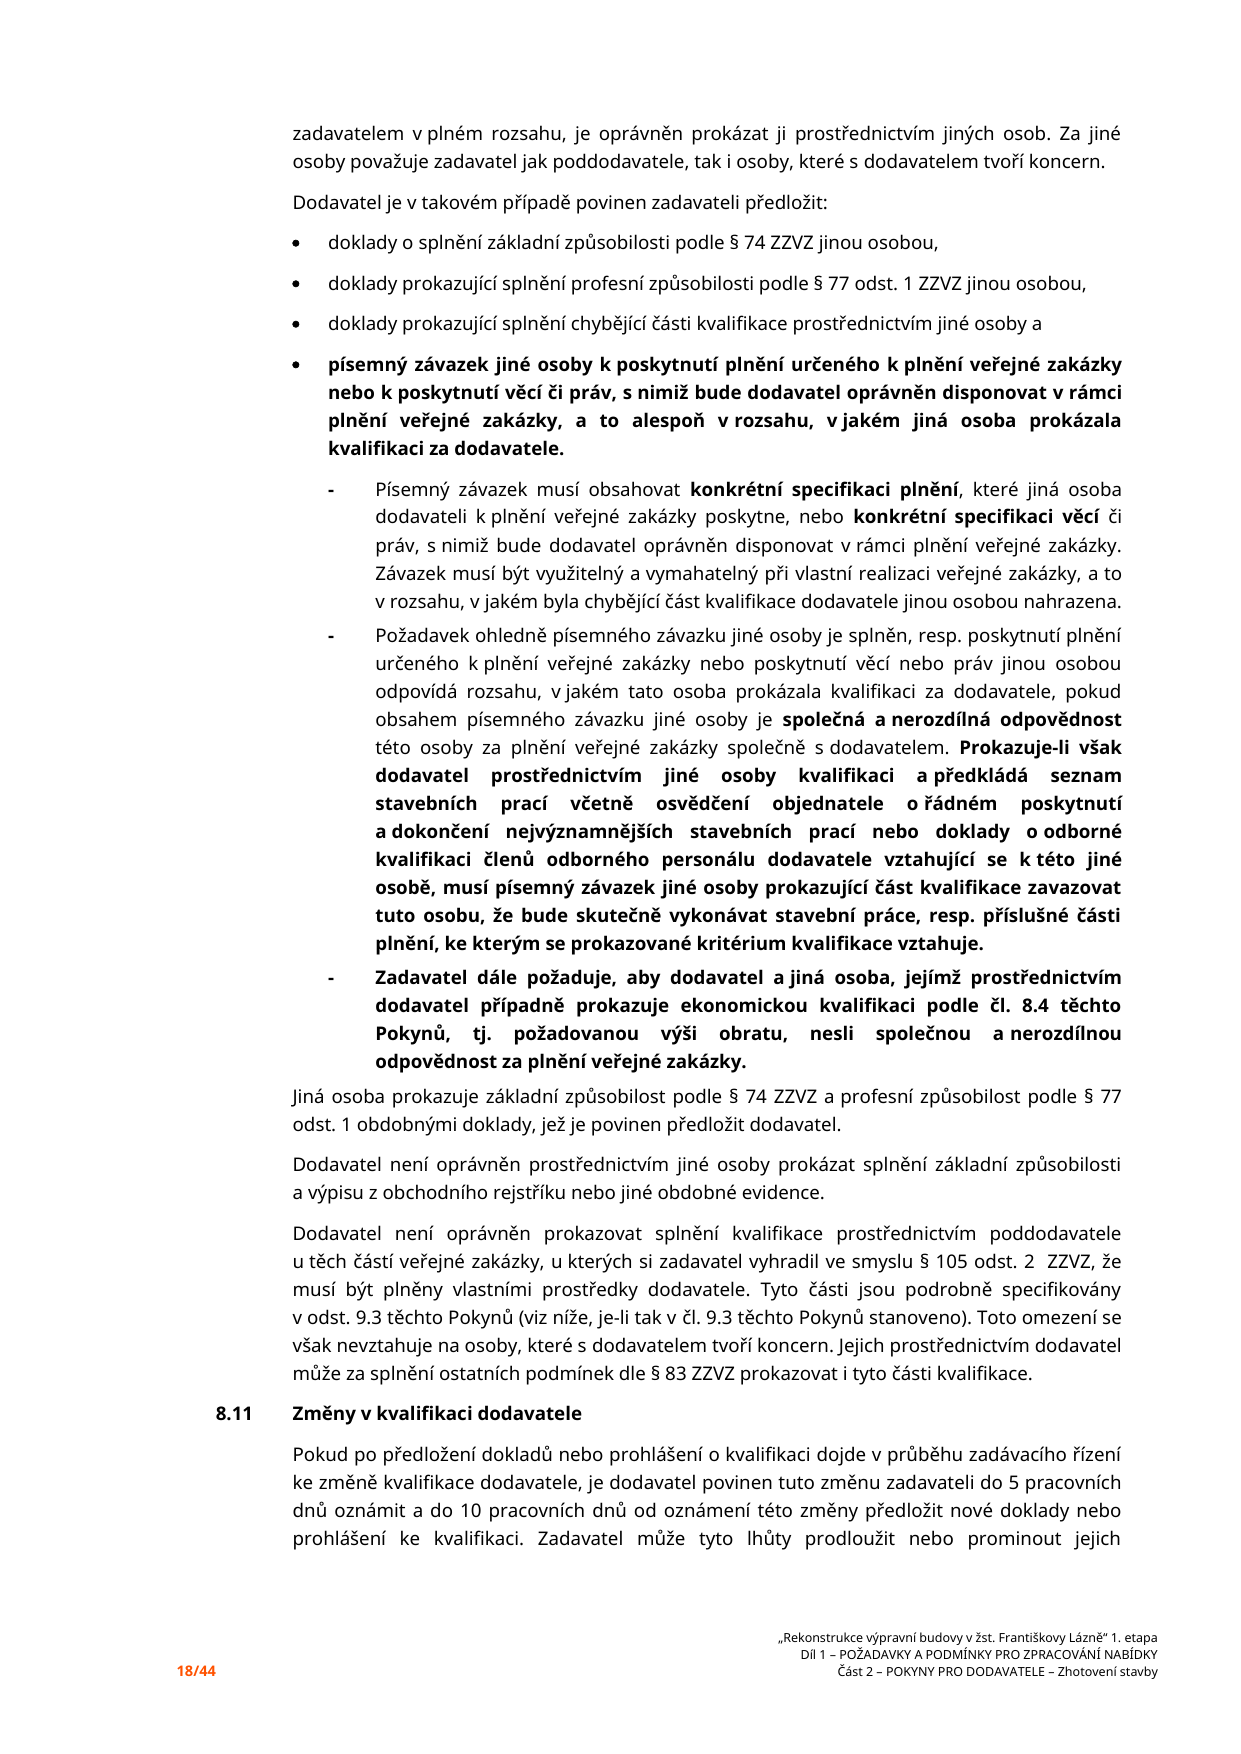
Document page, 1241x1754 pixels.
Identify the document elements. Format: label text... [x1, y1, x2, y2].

text Dodavatel je v takovém případě povinen zadavateli předložit: [292, 189, 1122, 215]
text Dodavatel není oprávněn prokazovat splnění kvalifikace prostřednictvím poddodavatele u těch částí veřejné zakázky, u kterých si zadavatel vyhradil ve smyslu § 105 odst. 2 ZZVZ, že musí být plněny vlastními prostředky dodavatele. Tyto části jsou podrobně specifikovány v odst. 9.3 těchto Pokynů (viz níže, je-li tak v čl. 9.3 těchto Pokynů stanoveno). Toto omezení se však nevztahuje na osoby, které s dodavatelem tvoří koncern. Jejich prostřednictvím dodavatel může za splnění ostatních podmínek dle § 83 ZZVZ prokazovat i tyto části kvalifikace. [292, 1220, 1122, 1386]
text Dodavatel není oprávněn prostřednictvím jiné osoby prokázat splnění základní způsobilosti a výpisu z obchodního rejstříku nebo jiné obdobné evidence. [292, 1152, 1122, 1205]
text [292, 1441, 1122, 1551]
text doklady o splnění základní způsobilosti podle § 74 ZZVZ jinou osobou, [292, 230, 1122, 255]
text písemný závazek jiné osoby k poskytnutí plnění určeného k plnění veřejné zakázky nebo k poskytnutí věcí či práv, s nimiž bude dodavatel oprávněn disponovat v rámci plnění veřejné zakázky, a to alespoň v rozsahu, v jakém jiná osoba prokázala kvalifikaci za dodavatele. [292, 351, 1122, 461]
text Jiná osoba prokazuje základní způsobilost podle § 74 ZZVZ a profesní způsobilost podle § 77 odst. 1 obdobnými doklady, jež je povinen předložit dodavatel. [292, 1083, 1122, 1137]
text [292, 121, 1122, 174]
text Zadavatel dále požaduje, aby dodavatel a jiná osoba, jejímž prostřednictvím dodavatel případně prokazuje ekonomickou kvalifikaci podle čl. 8.4 těchto Pokynů, tj. požadovanou výši obratu, nesli společnou a nerozdílnou odpovědnost za plnění veřejné zakázky. [328, 965, 1122, 1074]
text doklady prokazující splnění profesní způsobilosti podle § 77 odst. 1 ZZVZ jinou osobou, [292, 270, 1122, 296]
text Změny v kvalifikaci dodavatele [216, 1401, 1122, 1426]
text doklady prokazující splnění chybějící části kvalifikace prostřednictvím jiné osoby a [292, 311, 1122, 336]
text Písemný závazek musí obsahovat konkrétní specifikaci plnění, které jiná osoba dodavateli k plnění veřejné zakázky poskytne, nebo konkrétní specifikaci věcí či práv, s nimiž bude dodavatel oprávněn disponovat v rámci plnění veřejné zakázky. Závazek musí být využitelný a vymahatelný při vlastní realizaci veřejné zakázky, a to v rozsahu, v jakém byla chybějící část kvalifikace dodavatele jinou osobou nahrazena. [328, 476, 1122, 613]
text Požadavek ohledně písemného závazku jiné osoby je splněn, resp. poskytnutí plnění určeného k plnění veřejné zakázky nebo poskytnutí věcí nebo práv jinou osobou odpovídá rozsahu, v jakém tato osoba prokázala kvalifikaci za dodavatele, pokud obsahem písemného závazku jiné osoby je společná a nerozdílná odpovědnost této osoby za plnění veřejné zakázky společně s dodavatelem. Prokazuje-li však dodavatel prostřednictvím jiné osoby kvalifikaci a předkládá seznam stavebních prací včetně osvědčení objednatele o řádném poskytnutí a dokončení nejvýznamnějších stavebních prací nebo doklady o odborné kvalifikaci členů odborného personálu dodavatele vztahující se k této jiné osobě, musí písemný závazek jiné osoby prokazující část kvalifikace zavazovat tuto osobu, že bude skutečně vykonávat stavební práce, resp. příslušné části plnění, ke kterým se prokazované kritérium kvalifikace vztahuje. [328, 622, 1122, 956]
